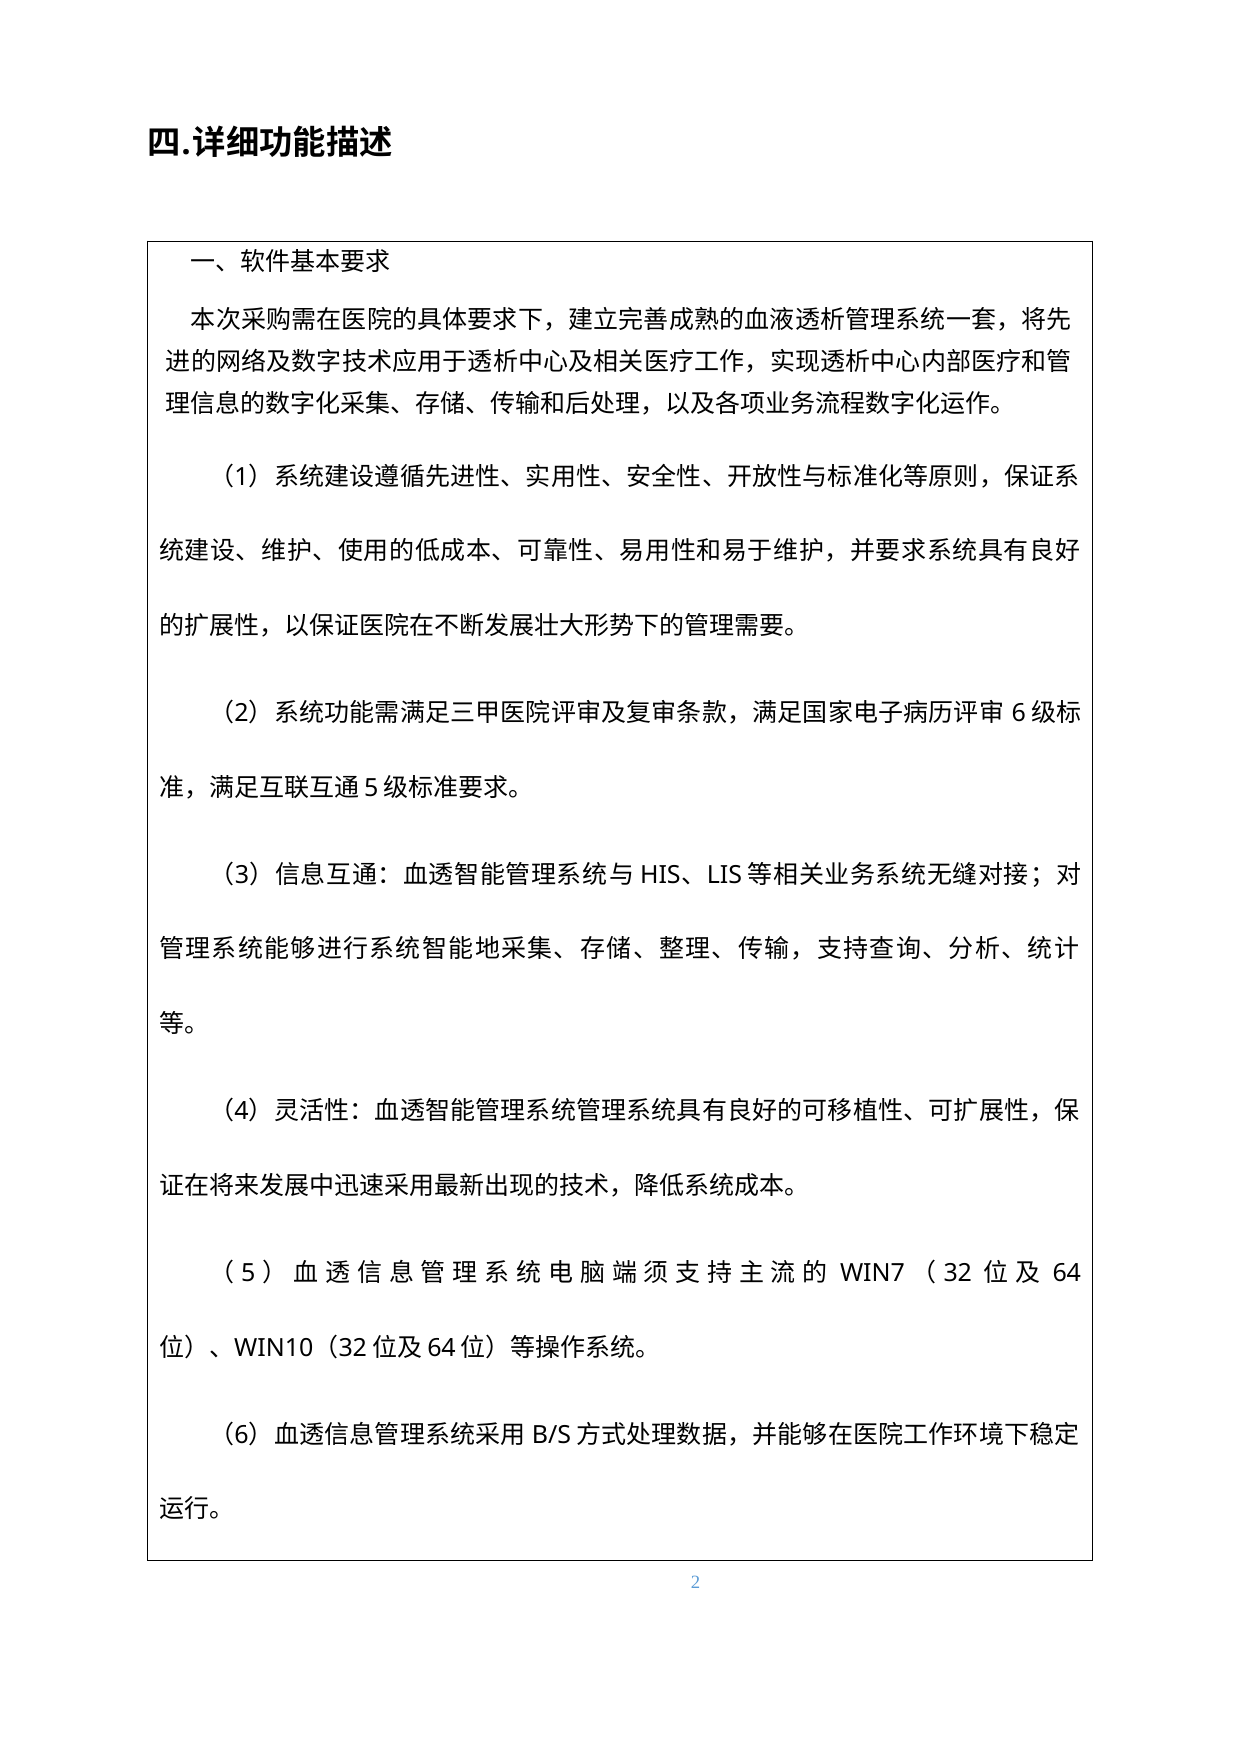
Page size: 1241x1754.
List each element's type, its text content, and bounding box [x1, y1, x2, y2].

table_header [148, 242, 1092, 1560]
subtitle 详细功能描述 [148, 107, 1092, 172]
